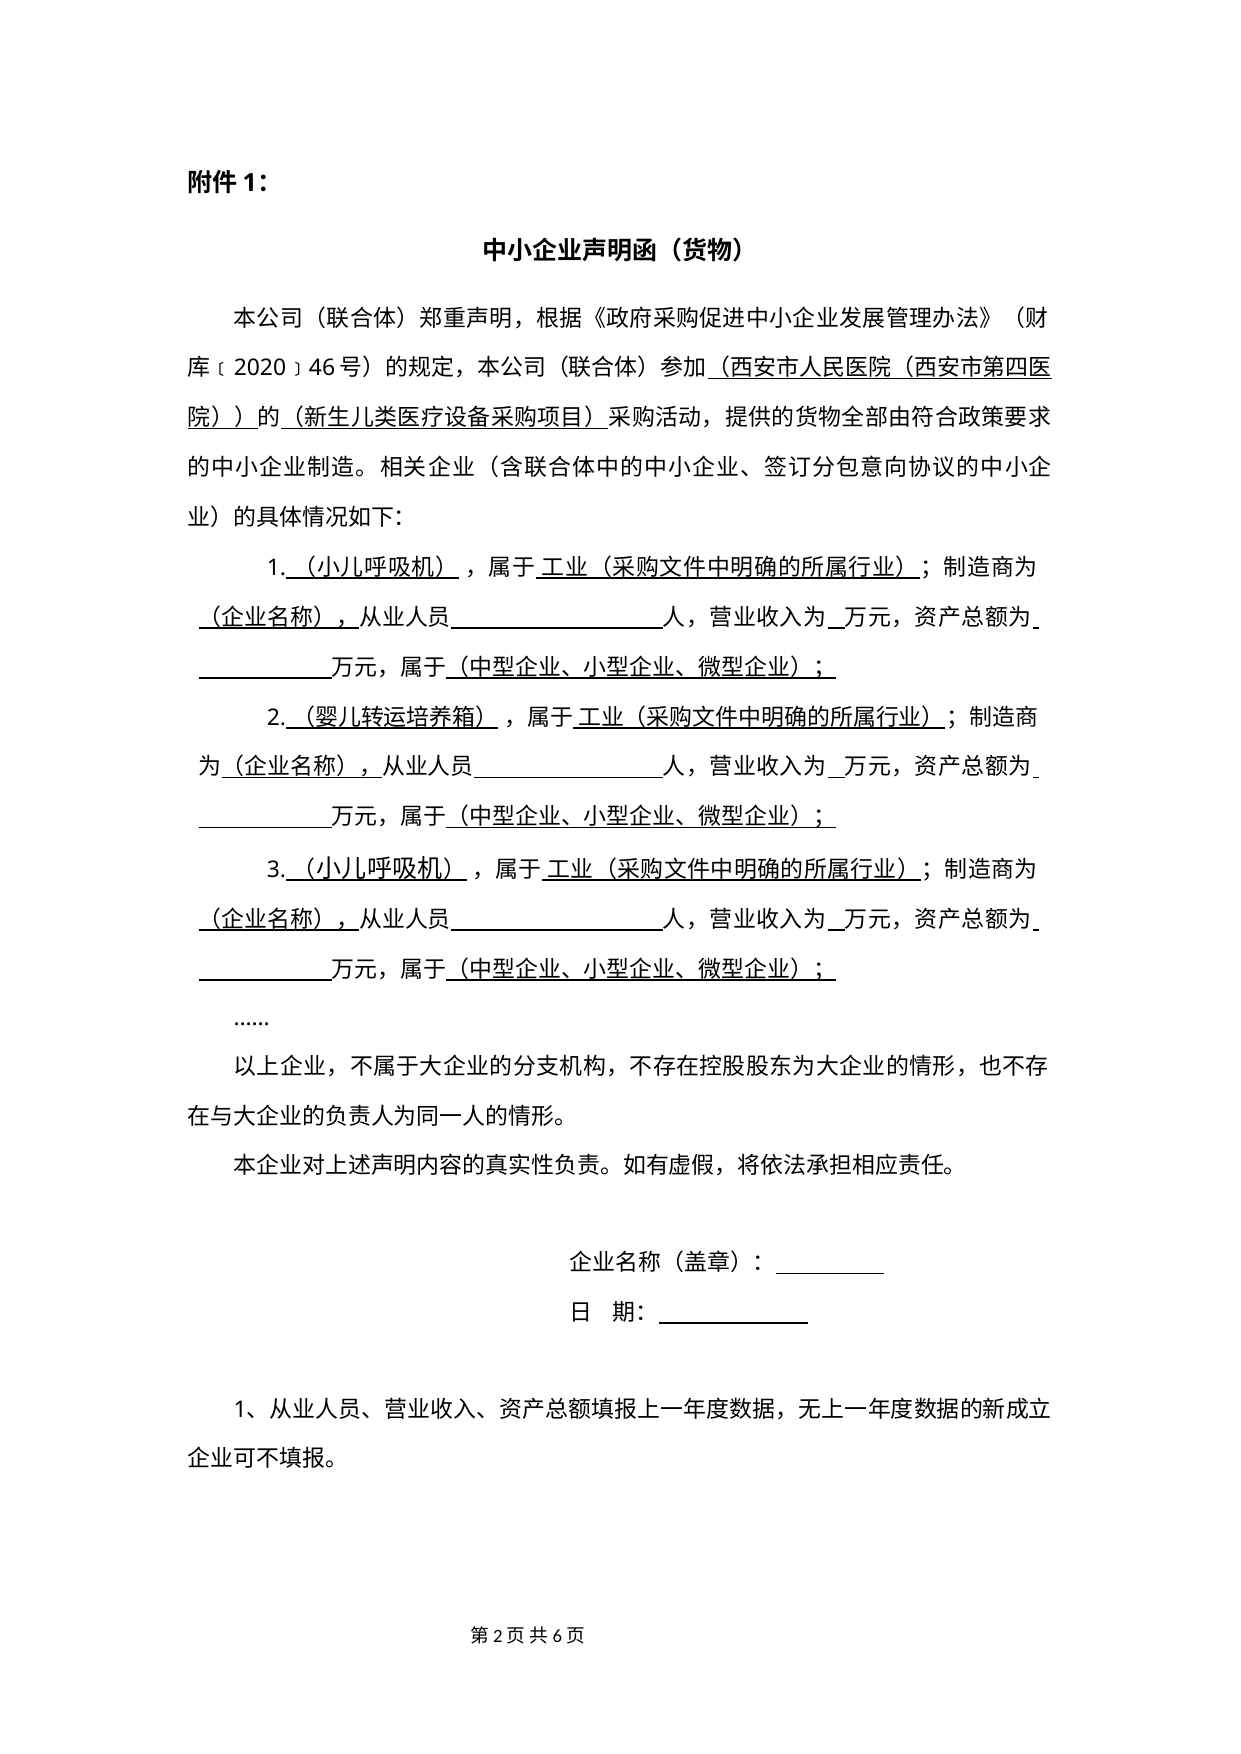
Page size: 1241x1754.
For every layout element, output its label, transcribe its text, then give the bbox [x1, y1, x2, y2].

text 以上企业，不属于大企业的分支机构，不存在控股股东为大企业的情形，也不存在与大企业的负责人为同一人的情形。 [187, 1048, 1053, 1131]
text 1. （小儿呼吸机） ，属于 工业（采购文件中明确的所属行业）；制造商为（企业名称），从业人员 人，营业收入为 万元，资产总额为 万元，属于（中型企业、小型企业、微型企业）； [198, 548, 1038, 682]
text 日 期： [187, 1294, 1053, 1327]
text 中小企业声明函（货物） [187, 216, 1053, 281]
text …… [187, 1001, 1053, 1032]
text 本公司（联合体）郑重声明，根据《政府采购促进中小企业发展管理办法》（财库﹝2020﹞46号）的规定，本公司（联合体）参加（西安市人民医院（西安市第四医院））的（新生儿类医疗设备采购项目）采购活动，提供的货物全部由符合政策要求的中小企业制造。相关企业（含联合体中的中小企业、签订分包意向协议的中小企业）的具体情况如下： [187, 299, 1053, 532]
text 附件1： [187, 162, 1053, 198]
text 2. （婴儿转运培养箱） ，属于 工业（采购文件中明确的所属行业）；制造商为（企业名称），从业人员 人，营业收入为 万元，资产总额为 万元，属于（中型企业、小型企业、微型企业）； [198, 698, 1038, 831]
text 1、从业人员、营业收入、资产总额填报上一年度数据，无上一年度数据的新成立企业可不填报。 [187, 1390, 1053, 1473]
text 3. （小儿呼吸机） ，属于 工业（采购文件中明确的所属行业）；制造商为（企业名称），从业人员 人，营业收入为 万元，资产总额为 万元，属于（中型企业、小型企业、微型企业）； [198, 848, 1038, 984]
text 本企业对上述声明内容的真实性负责。如有虚假，将依法承担相应责任。 [187, 1147, 1053, 1181]
text 企业名称（盖章）： [187, 1244, 1053, 1277]
